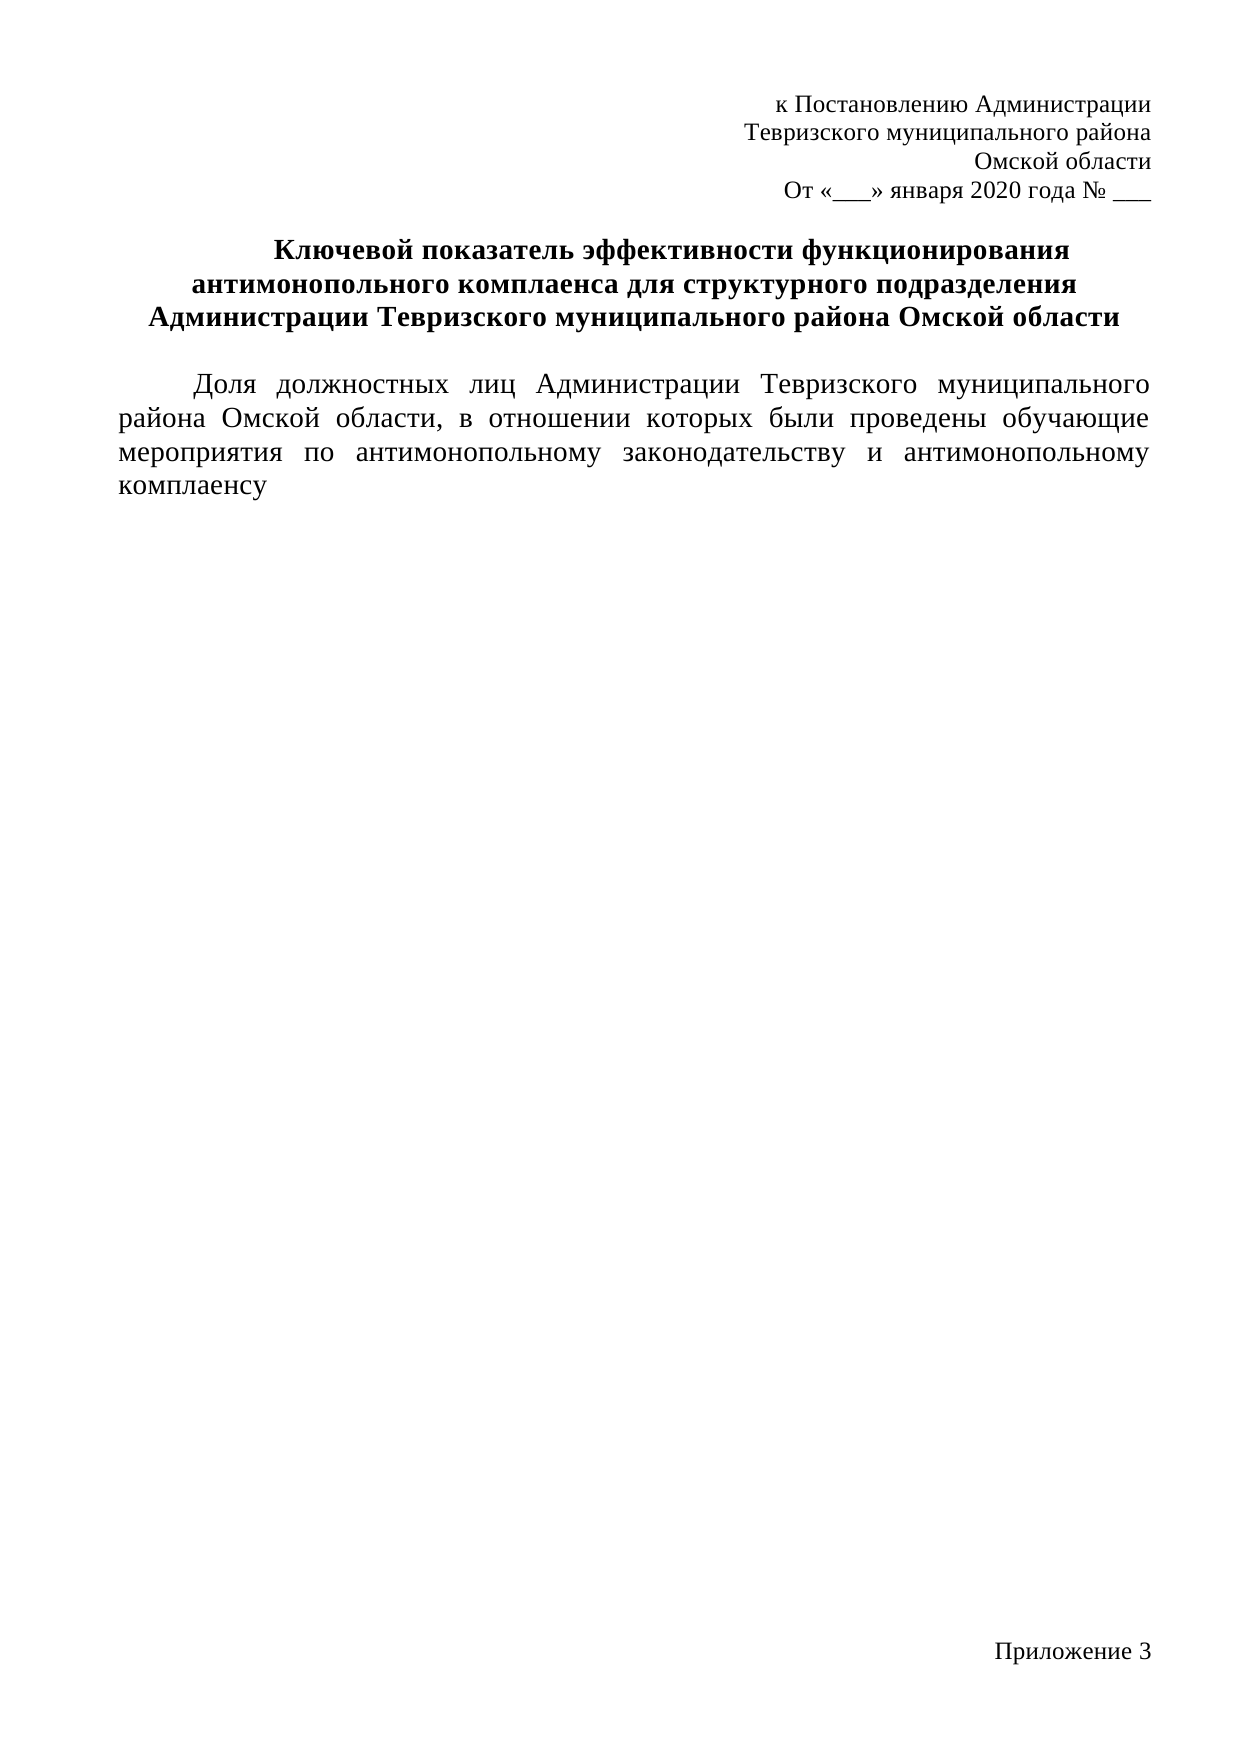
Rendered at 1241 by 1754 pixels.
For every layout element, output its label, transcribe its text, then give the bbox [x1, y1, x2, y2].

text От «___» января 2020 года № ___ [118, 175, 1152, 204]
text Тевризского муниципального района [118, 117, 1152, 146]
text Ключевой показатель эффективности функционирования антимонопольного комплаенса для структурного подразделения Администрации Тевризского муниципального района Омской области [118, 232, 1152, 333]
text Приложение 3 [118, 1636, 1152, 1665]
text Омской области [118, 146, 1152, 175]
text к Постановлению Администрации [118, 89, 1152, 117]
text Доля должностных лиц Администрации Тевризского муниципального района Омской области, в отношении которых были проведены обучающие мероприятия по антимонопольному законодательству и антимонопольному комплаенсу [118, 367, 1152, 501]
